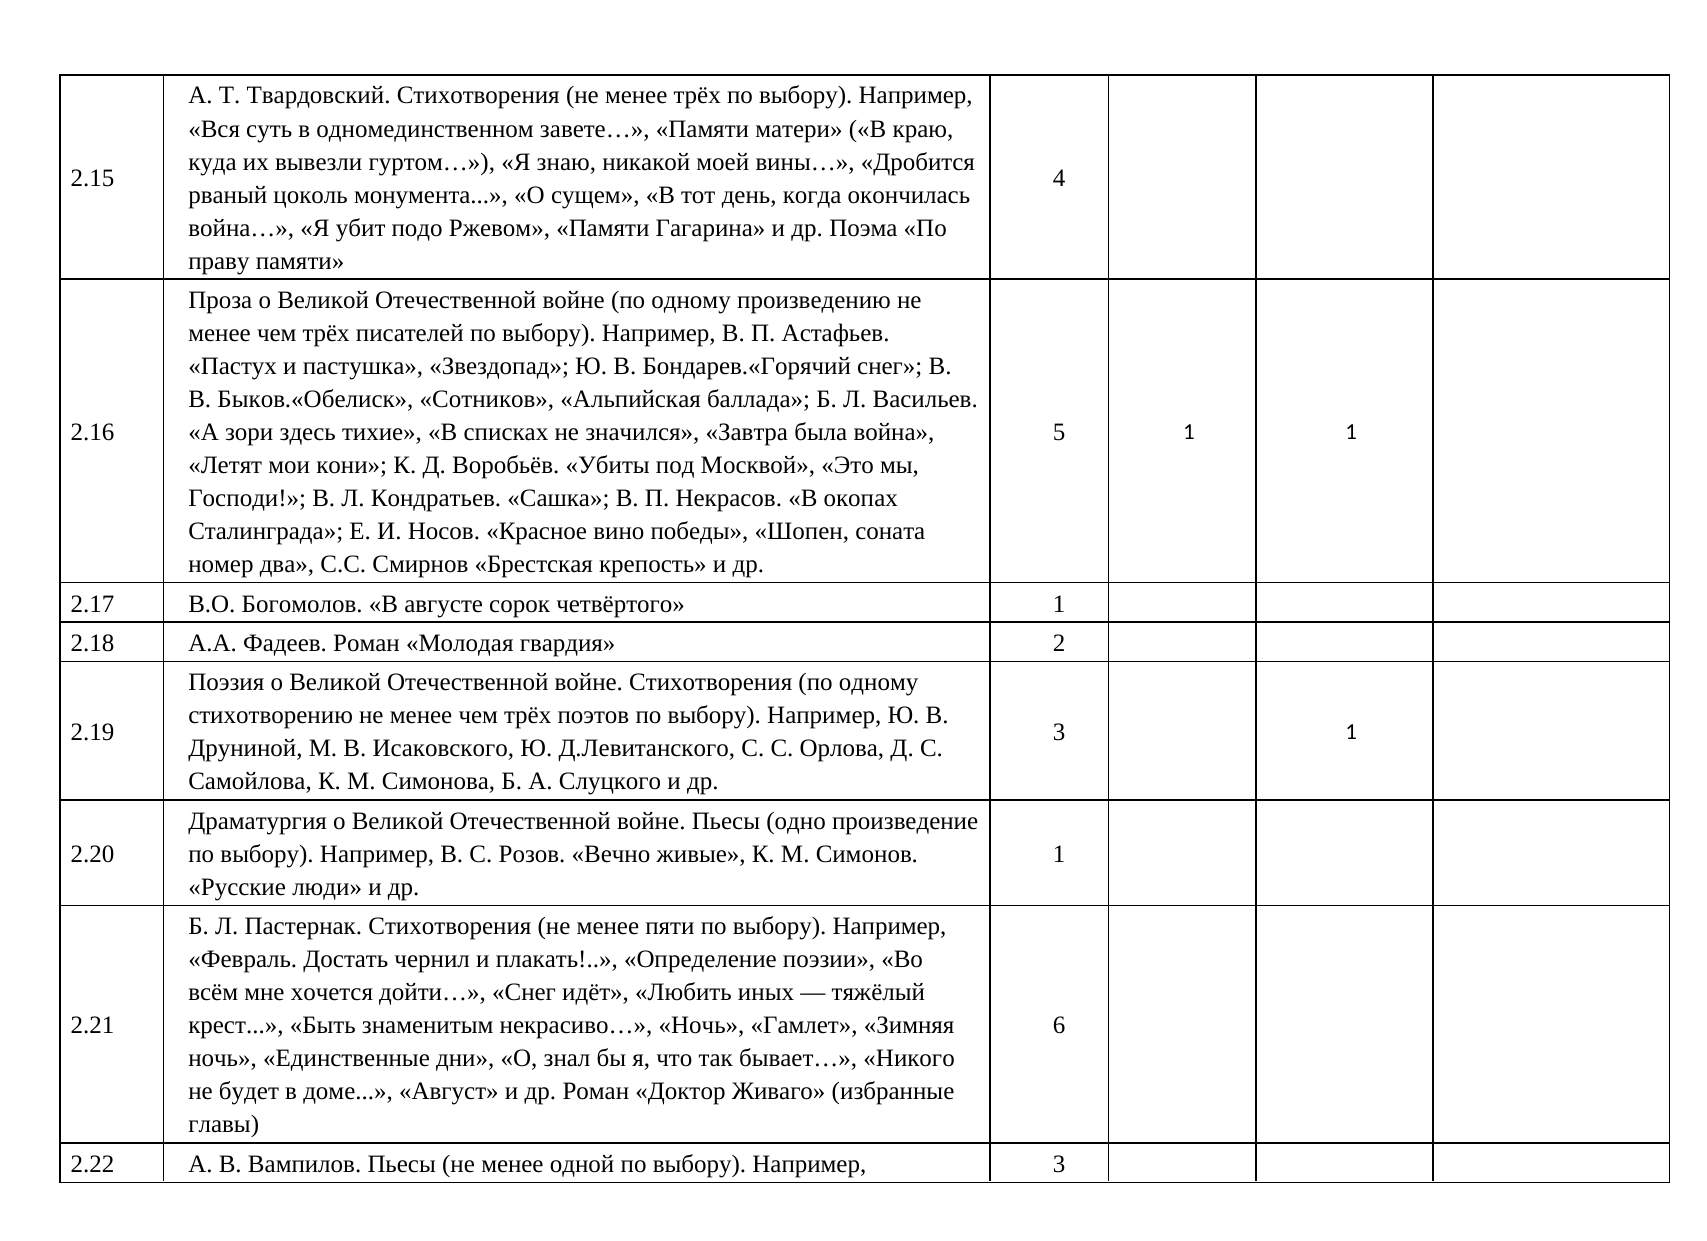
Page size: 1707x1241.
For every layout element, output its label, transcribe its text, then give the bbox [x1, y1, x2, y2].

table_cell [1257, 801, 1432, 904]
table_cell [1434, 801, 1669, 904]
table_cell 4 [991, 76, 1108, 278]
table_cell [1257, 1144, 1432, 1181]
table_cell Драматургия о Великой Отечественной войне. Пьесы (одно произведение по выбору). Например, В. С. Розов. «Вечно живые», К. М. Симонов. «Русские люди» и др. [164, 801, 989, 904]
table_cell 2.18 [61, 623, 163, 661]
table_cell 2.21 [61, 906, 163, 1142]
table_cell [1109, 583, 1255, 621]
table_cell [1109, 1144, 1255, 1181]
table_cell 3 [991, 662, 1108, 799]
table_cell 2.19 [61, 662, 163, 799]
table_cell 2.16 [61, 280, 163, 582]
table_cell 1 [991, 583, 1108, 621]
table_cell [1434, 280, 1669, 582]
table_cell [1109, 662, 1255, 799]
table_cell 1 [1109, 280, 1255, 582]
table_cell 1 [991, 801, 1108, 904]
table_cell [164, 1144, 989, 1181]
table_cell А.А. Фадеев. Роман «Молодая гвардия» [164, 623, 989, 661]
table_cell [1257, 76, 1432, 278]
table_cell 2 [991, 623, 1108, 661]
table_cell 2.22 [61, 1144, 163, 1181]
table_cell [1257, 583, 1432, 621]
table_cell 1 [1257, 280, 1432, 582]
table_cell А. Т. Твардовский. Стихотворения (не менее трёх по выбору). Например, «Вся суть в одномединственном завете…», «Памяти матери» («В краю, куда их вывезли гуртом…»), «Я знаю, никакой моей вины…», «Дробится рваный цоколь монумента...», «О сущем», «В тот день, когда окончилась война…», «Я убит подо Ржевом», «Памяти Гагарина» и др. Поэма «По праву памяти» [164, 76, 989, 278]
table_cell [1109, 623, 1255, 661]
table_cell 2.17 [61, 583, 163, 621]
table_cell [1109, 906, 1255, 1142]
table_cell Поэзия о Великой Отечественной войне. Стихотворения (по одному стихотворению не менее чем трёх поэтов по выбору). Например, Ю. В. Друниной, М. В. Исаковского, Ю. Д.Левитанского, С. С. Орлова, Д. С. Самойлова, К. М. Симонова, Б. А. Слуцкого и др. [164, 662, 989, 799]
table_cell [1434, 906, 1669, 1142]
table_cell 2.15 [61, 76, 163, 278]
table_cell [1434, 583, 1669, 621]
table_cell 6 [991, 906, 1108, 1142]
table_cell [1434, 1144, 1669, 1181]
table_cell Проза о Великой Отечественной войне (по одному произведению не менее чем трёх писателей по выбору). Например, В. П. Астафьев. «Пастух и пастушка», «Звездопад»; Ю. В. Бондарев.«Горячий снег»; В. В. Быков.«Обелиск», «Сотников», «Альпийская баллада»; Б. Л. Васильев. «А зори здесь тихие», «В списках не значился», «Завтра была война», «Летят мои кони»; К. Д. Воробьёв. «Убиты под Москвой», «Это мы, Господи!»; В. Л. Кондратьев. «Сашка»; В. П. Некрасов. «В окопах Сталинграда»; Е. И. Носов. «Красное вино победы», «Шопен, соната номер два», С.С. Смирнов «Брестская крепость» и др. [164, 280, 989, 582]
table_cell 5 [991, 280, 1108, 582]
table_cell [1257, 623, 1432, 661]
table_cell 2.20 [61, 801, 163, 904]
table_cell 3 [991, 1144, 1108, 1181]
table_cell [1434, 76, 1669, 278]
table_cell [1434, 662, 1669, 799]
table_cell Б. Л. Пастернак. Стихотворения (не менее пяти по выбору). Например, «Февраль. Достать чернил и плакать!..», «Определение поэзии», «Во всём мне хочется дойти…», «Снег идёт», «Любить иных — тяжёлый крест...», «Быть знаменитым некрасиво…», «Ночь», «Гамлет», «Зимняя ночь», «Единственные дни», «О, знал бы я, что так бывает…», «Никого не будет в доме...», «Август» и др. Роман «Доктор Живаго» (избранные главы) [164, 906, 989, 1142]
table_cell [1434, 623, 1669, 661]
table_cell В.О. Богомолов. «В августе сорок четвёртого» [164, 583, 989, 621]
table_cell [1109, 76, 1255, 278]
table_cell [1109, 801, 1255, 904]
table_cell 1 [1257, 662, 1432, 799]
table_cell [1257, 906, 1432, 1142]
